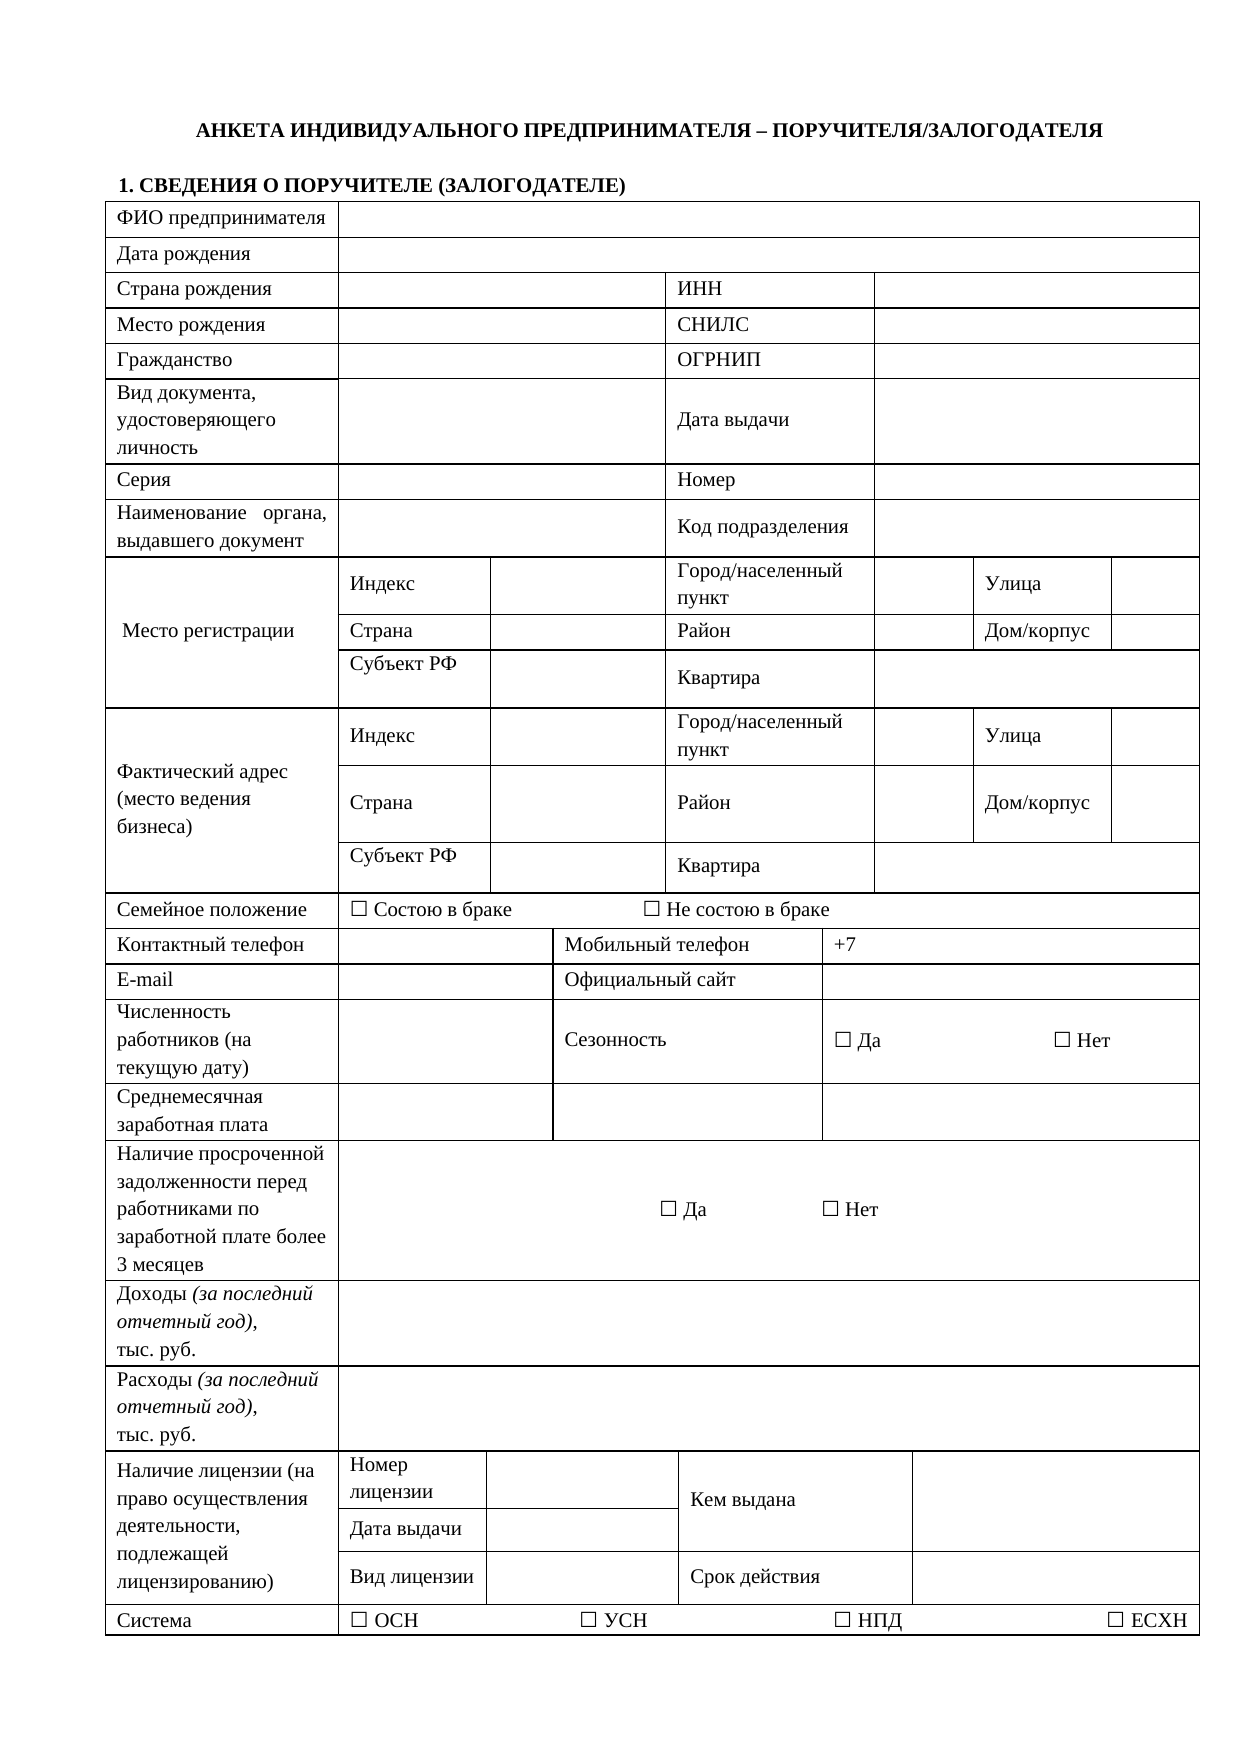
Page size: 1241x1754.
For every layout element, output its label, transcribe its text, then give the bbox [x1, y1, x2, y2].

table_cell [491, 558, 665, 613]
table_cell Улица [974, 709, 1111, 765]
text Анкета индивидуального предпринимателя – поручителя/залогодателя [118, 118, 1181, 142]
table_cell [875, 273, 1199, 307]
table_cell Дата выдачи [339, 1509, 486, 1551]
table_cell Место рождения [106, 309, 338, 343]
table_cell Вид лицензии [339, 1552, 486, 1604]
table_cell Субъект РФ [339, 651, 490, 707]
table_cell Наименование органа, выдавшего документ [106, 500, 338, 556]
table_cell [1112, 709, 1199, 765]
table_cell [339, 273, 665, 307]
table_cell Среднемесячная заработная плата [106, 1084, 338, 1140]
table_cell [339, 1605, 1199, 1634]
table_cell Срок действия [679, 1552, 912, 1604]
table_cell E-mail [106, 965, 338, 998]
table_cell Да Нет [339, 1141, 1199, 1280]
table_cell Улица [974, 558, 1111, 613]
table_cell Численность работников (на текущую дату) [106, 1000, 338, 1083]
table_cell [913, 1452, 1199, 1551]
table_cell Район [666, 766, 874, 841]
table_cell Страна [339, 615, 490, 649]
table_cell Да Нет [823, 1000, 1199, 1083]
table_cell +7 [823, 929, 1199, 963]
table_cell Дом/корпус [974, 615, 1111, 649]
table_cell [339, 965, 552, 998]
table_cell [875, 766, 973, 841]
table_cell Код подразделения [666, 500, 874, 556]
table_cell Дата рождения [106, 238, 338, 272]
table_cell Расходы (за последний отчетный год), тыс. руб. [106, 1367, 338, 1450]
table_cell Дата выдачи [666, 379, 874, 463]
table_cell Квартира [666, 843, 874, 892]
table_cell [491, 615, 665, 649]
table_cell [875, 709, 973, 765]
table_cell [875, 615, 973, 649]
table_cell [339, 1367, 1199, 1450]
table_cell [339, 344, 665, 378]
table_cell [339, 379, 665, 463]
table_cell [875, 379, 1199, 463]
table_cell Страна [339, 766, 490, 841]
table_cell [875, 651, 1199, 707]
table_cell ИНН [666, 273, 874, 307]
table_cell [875, 309, 1199, 343]
table_cell [339, 1000, 552, 1083]
table_cell Состою в браке Не состою в браке [339, 894, 1199, 928]
table_cell [487, 1552, 678, 1604]
table_cell [339, 309, 665, 343]
table_cell Гражданство [106, 344, 338, 378]
table_cell Субъект РФ [339, 843, 490, 892]
table_cell Доходы (за последний отчетный год), тыс. руб. [106, 1281, 338, 1365]
table_cell Страна рождения [106, 273, 338, 307]
table_cell [339, 465, 665, 498]
table_cell Наличие лицензии (на право осуществления деятельности, подлежащей лицензированию) [106, 1452, 338, 1604]
table_cell [875, 843, 1199, 892]
table_cell Серия [106, 465, 338, 498]
table_cell Фактический адрес (место ведения бизнеса) [106, 709, 338, 892]
table_cell Сезонность [554, 1000, 822, 1083]
table_cell Район [666, 615, 874, 649]
table_cell [339, 500, 665, 556]
table_cell Город/населенный пункт [666, 558, 874, 613]
table_cell ОГРНИП [666, 344, 874, 378]
table_cell Семейное положение [106, 894, 338, 928]
table_cell [875, 500, 1199, 556]
table_cell [875, 344, 1199, 378]
table_cell [491, 709, 665, 765]
table_cell Номер [666, 465, 874, 498]
table_cell [1112, 558, 1199, 613]
table_cell Наличие просроченной задолженности перед работниками по заработной плате более 3 месяцев [106, 1141, 338, 1280]
table_cell [875, 558, 973, 613]
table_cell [106, 1605, 338, 1634]
table_header [339, 202, 1199, 236]
table_cell [823, 965, 1199, 998]
table_cell Вид документа, удостоверяющего личность [106, 380, 338, 463]
table_cell [491, 651, 665, 707]
table_cell Место регистрации [106, 558, 338, 707]
table_cell Квартира [666, 651, 874, 707]
table_cell [491, 766, 665, 841]
table_cell [487, 1452, 678, 1507]
table_cell Кем выдана [679, 1452, 912, 1551]
table_cell Дом/корпус [974, 766, 1111, 841]
table_cell [875, 465, 1199, 498]
table_cell [339, 929, 552, 963]
table_cell [487, 1509, 678, 1551]
table_cell [339, 238, 1199, 272]
table_cell [339, 1084, 552, 1140]
table_cell Индекс [339, 558, 490, 613]
table_cell Город/населенный пункт [666, 709, 874, 765]
table_cell [1112, 766, 1199, 841]
table_cell [823, 1084, 1199, 1140]
table_cell [491, 843, 665, 892]
table_cell Контактный телефон [106, 929, 338, 963]
text 1. Сведения о поручителе (залогодателе) [118, 173, 1181, 197]
table_cell Индекс [339, 709, 490, 765]
table_header ФИО предпринимателя [106, 202, 338, 236]
table_cell [339, 1281, 1199, 1365]
table_cell [913, 1552, 1199, 1604]
table_cell СНИЛС [666, 309, 874, 343]
table_cell [1112, 615, 1199, 649]
table_cell [554, 1084, 822, 1140]
table_cell Номер лицензии [339, 1452, 486, 1507]
table_cell Официальный сайт [554, 965, 822, 998]
table_cell Мобильный телефон [554, 929, 822, 963]
